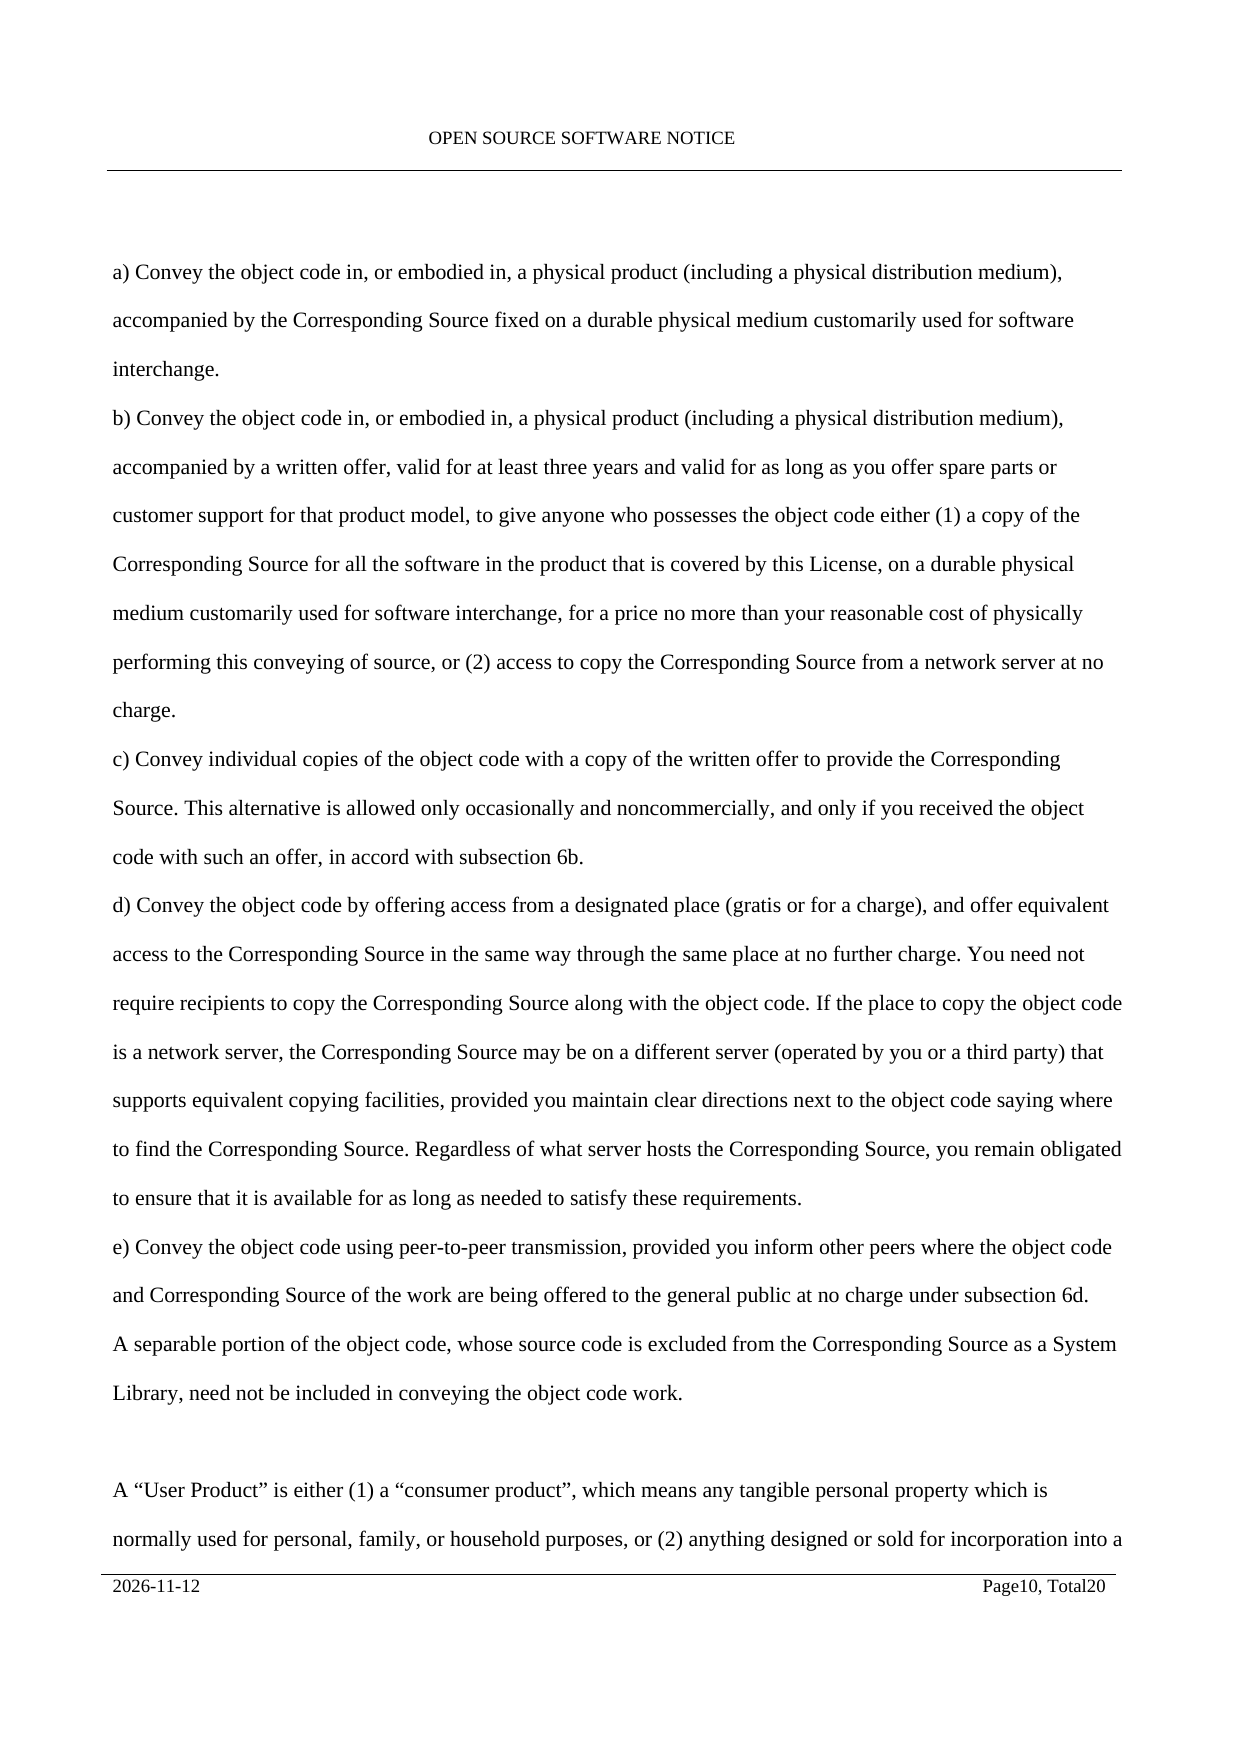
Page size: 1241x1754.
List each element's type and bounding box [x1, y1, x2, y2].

text [112, 206, 1128, 1555]
